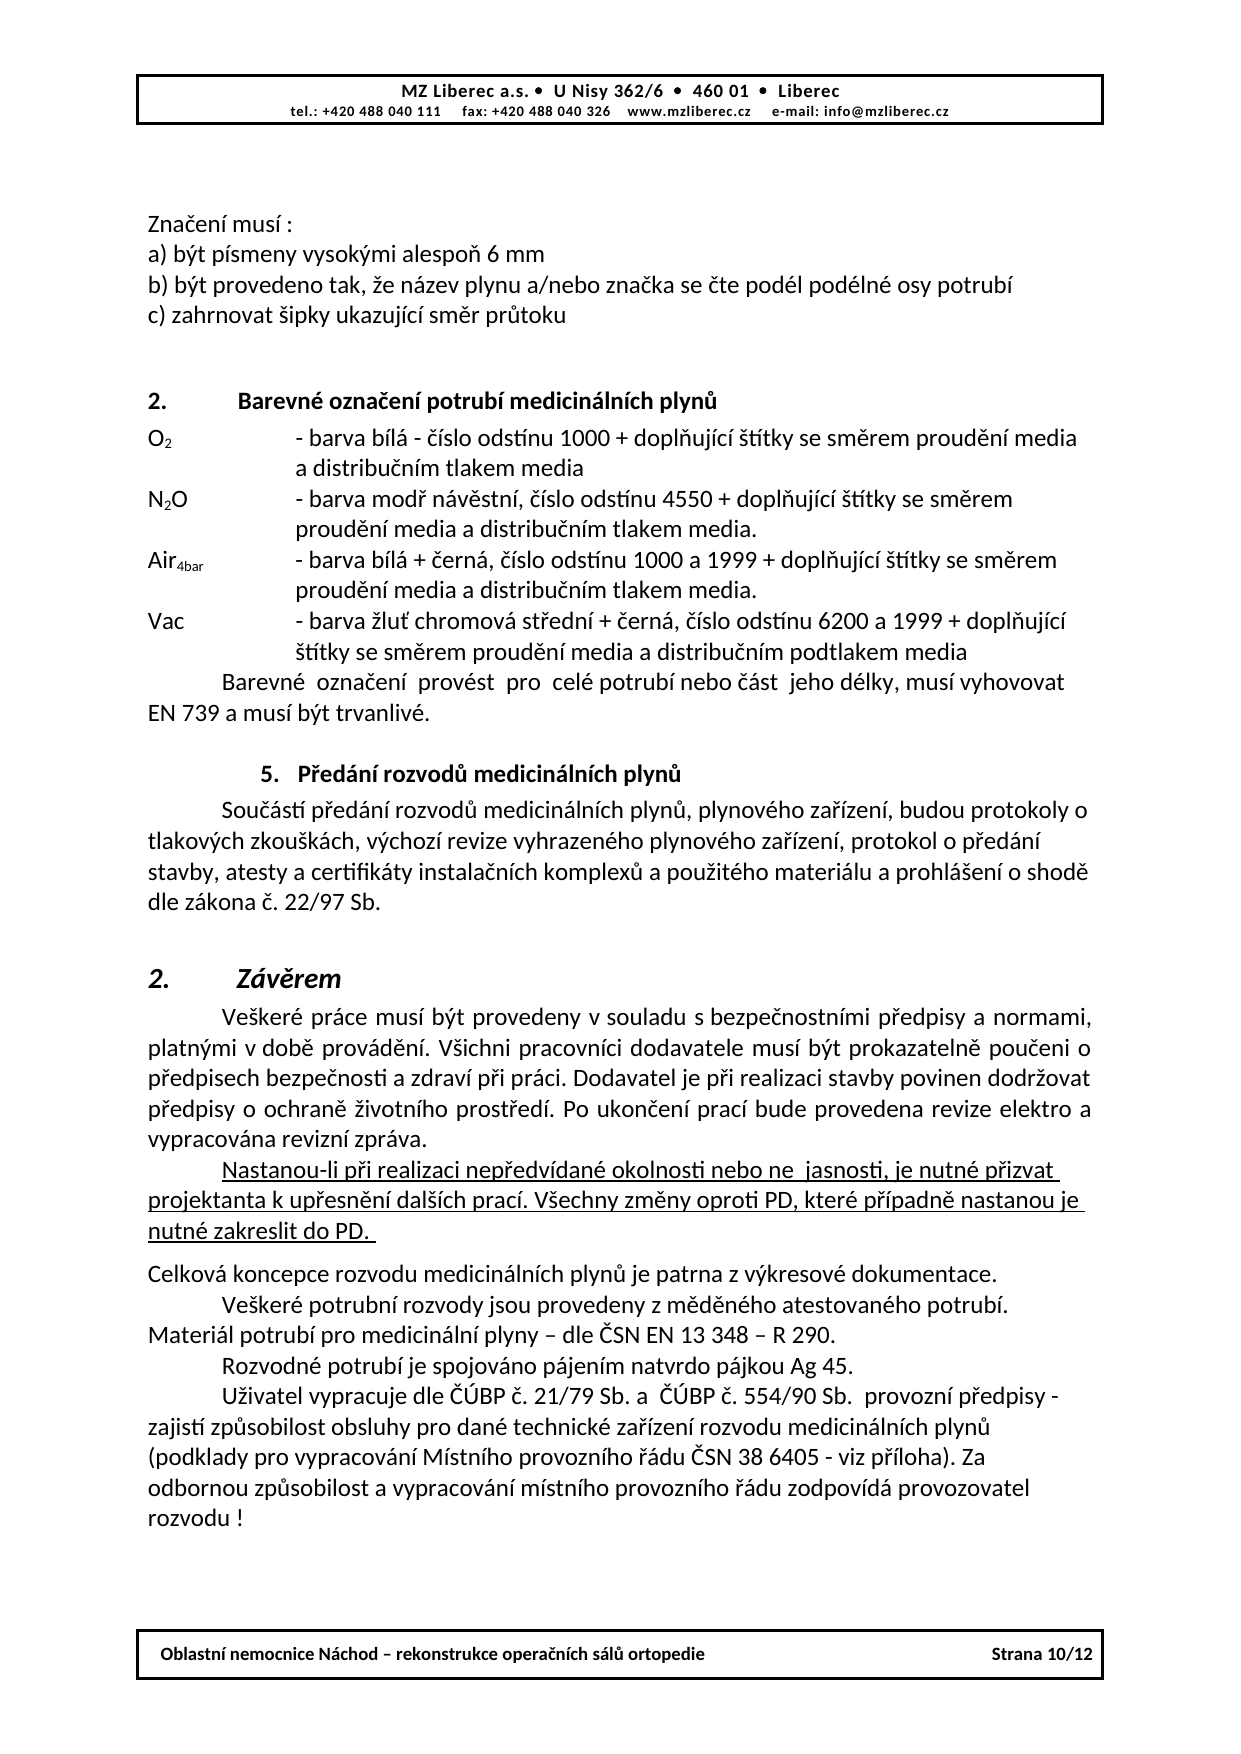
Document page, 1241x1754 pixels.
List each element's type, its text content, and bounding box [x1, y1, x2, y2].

text N2O - barva modř návěstní, číslo odstínu 4550 + doplňující štítky se směrem proudění media a distribučním tlakem media. [148, 483, 1092, 544]
text O2 - barva bílá - číslo odstínu 1000 + doplňující štítky se směrem proudění media a distribučním tlakem media [148, 422, 1092, 483]
subtitle Barevné označení potrubí medicinálních plynů [148, 385, 1092, 416]
subtitle Závěrem [148, 960, 1092, 995]
text a) být písmeny vysokými alespoň 6 mm [148, 238, 1092, 269]
text Barevné označení provést pro celé potrubí nebo část jeho délky, musí vyhovovat EN 739 a musí být trvanlivé. [148, 666, 1092, 727]
text Nastanou-li při realizaci nepředvídané okolnosti nebo ne jasnosti, je nutné přizvat projektanta k upřesnění dalších prací. Všechny změny oproti PD, které případně nastanou je nutné zakreslit do PD. [148, 1154, 1092, 1246]
text Air4bar - barva bílá + černá, číslo odstínu 1000 a 1999 + doplňující štítky se směrem proudění media a distribučním tlakem media. [148, 544, 1092, 605]
text Veškeré potrubní rozvody jsou provedeny z měděného atestovaného potrubí. Materiál potrubí pro medicinální plyny – dle ČSN EN 13 348 – R 290. [148, 1289, 1092, 1350]
text Vac - barva žluť chromová střední + černá, číslo odstínu 6200 a 1999 + doplňující štítky se směrem proudění media a distribučním podtlakem media [148, 605, 1092, 666]
list Předání rozvodů medicinálních plynů [260, 758, 1092, 788]
text Uživatel vypracuje dle ČÚBP č. 21/79 Sb. a ČÚBP č. 554/90 Sb. provozní předpisy - zajistí způsobilost obsluhy pro dané technické zařízení rozvodu medicinálních plynů (podklady pro vypracování Místního provozního řádu ČSN 38 6405 - viz příloha). Za odbornou způsobilost a vypracování místního provozního řádu zodpovídá provozovatel rozvodu ! [148, 1380, 1092, 1533]
text Rozvodné potrubí je spojováno pájením natvrdo pájkou Ag 45. [148, 1350, 1092, 1380]
text c) zahrnovat šipky ukazující směr průtoku [148, 299, 1092, 330]
text b) být provedeno tak, že název plynu a/nebo značka se čte podél podélné osy potrubí [148, 269, 1092, 299]
text Veškeré práce musí být provedeny v souladu s bezpečnostními předpisy a normami, platnými v době provádění. Všichni pracovníci dodavatele musí být prokazatelně poučeni o předpisech bezpečnosti a zdraví při práci. Dodavatel je při realizaci stavby povinen dodržovat předpisy o ochraně životního prostředí. Po ukončení prací bude provedena revize elektro a vypracována revizní zpráva. [148, 1002, 1092, 1154]
text Značení musí : [148, 208, 1092, 238]
text Celková koncepce rozvodu medicinálních plynů je patrna z výkresové dokumentace. [148, 1258, 1092, 1289]
text Součástí předání rozvodů medicinálních plynů, plynového zařízení, budou protokoly o tlakových zkouškách, výchozí revize vyhrazeného plynového zařízení, protokol o předání stavby, atesty a certifikáty instalačních komplexů a použitého materiálu a prohlášení o shodě dle zákona č. 22/97 Sb. [148, 794, 1092, 917]
